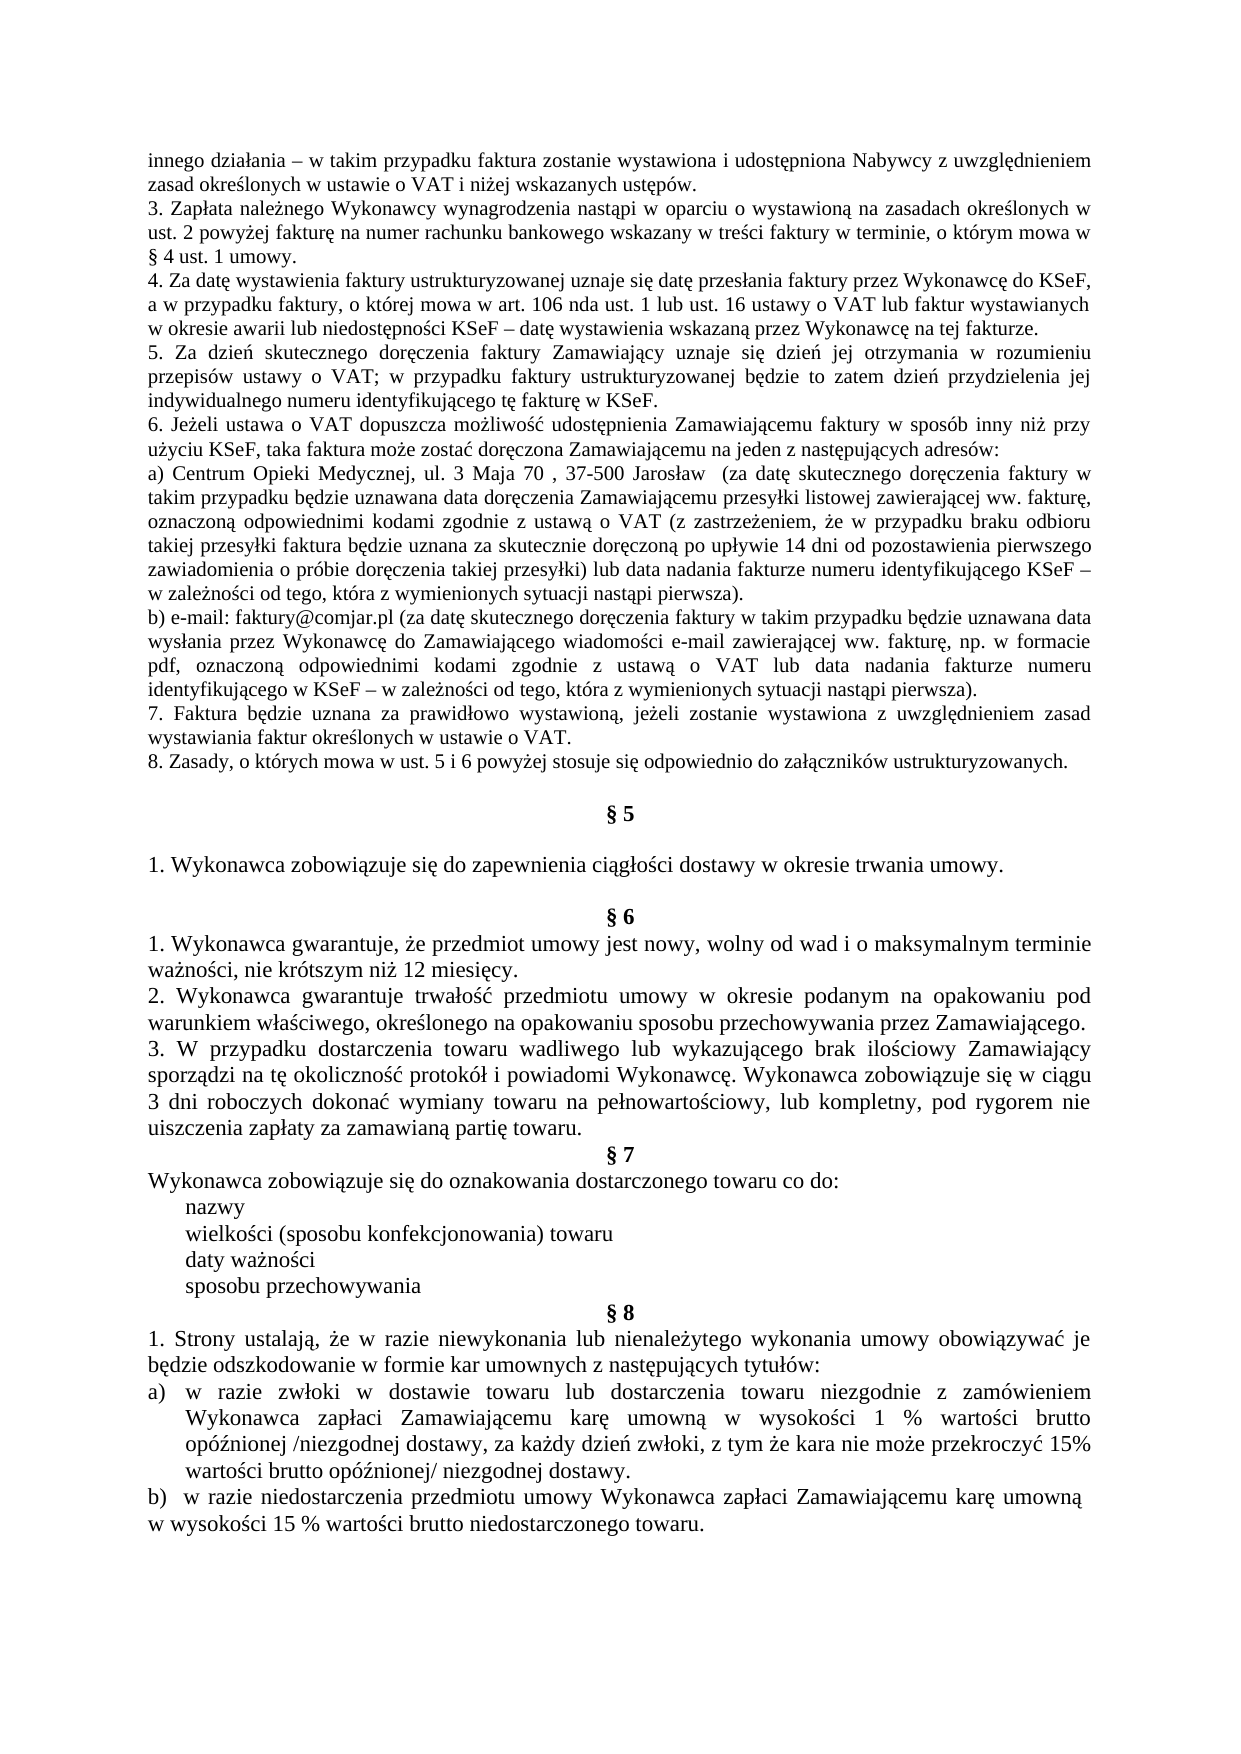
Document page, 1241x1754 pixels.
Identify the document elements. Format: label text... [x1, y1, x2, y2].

text 5. Za dzień skutecznego doręczenia faktury Zamawiający uznaje się dzień jej otrzymania w rozumieniu przepisów ustawy o VAT; w przypadku faktury ustrukturyzowanej będzie to zatem dzień przydzielenia jej indywidualnego numeru identyfikującego tę fakturę w KSeF. [148, 340, 1092, 412]
text 1. Wykonawca zobowiązuje się do zapewnienia ciągłości dostawy w okresie trwania umowy. [148, 851, 1092, 877]
text 2. Wykonawca gwarantuje trwałość przedmiotu umowy w okresie podanym na opakowaniu pod warunkiem właściwego, określonego na opakowaniu sposobu przechowywania przez Zamawiającego. [148, 982, 1092, 1035]
text 7. Faktura będzie uznana za prawidłowo wystawioną, jeżeli zostanie wystawiona z uwzględnieniem zasad wystawiania faktur określonych w ustawie o VAT. [148, 701, 1092, 749]
text wielkości (sposobu konfekcjonowania) towaru [185, 1220, 1092, 1246]
text § 5 [148, 800, 1092, 826]
text b) e-mail: faktury@comjar.pl (za datę skutecznego doręczenia faktury w takim przypadku będzie uznawana data wysłania przez Wykonawcę do Zamawiającego wiadomości e-mail zawierającej ww. fakturę, np. w formacie pdf, oznaczoną odpowiednimi kodami zgodnie z ustawą o VAT lub data nadania fakturze numeru identyfikującego w KSeF – w zależności od tego, która z wymienionych sytuacji nastąpi pierwsza). [148, 605, 1092, 701]
text daty ważności [185, 1246, 1092, 1272]
text § 8 [148, 1299, 1092, 1325]
text 3. Zapłata należnego Wykonawcy wynagrodzenia nastąpi w oparciu o wystawioną na zasadach określonych w ust. 2 powyżej fakturę na numer rachunku bankowego wskazany w treści faktury w terminie, o którym mowa w § 4 ust. 1 umowy. [148, 196, 1092, 268]
text 6. Jeżeli ustawa o VAT dopuszcza możliwość udostępnienia Zamawiającemu faktury w sposób inny niż przy użyciu KSeF, taka faktura może zostać doręczona Zamawiającemu na jeden z następujących adresów: [148, 412, 1092, 461]
text 8. Zasady, o których mowa w ust. 5 i 6 powyżej stosuje się odpowiednio do załączników ustrukturyzowanych. [148, 749, 1092, 773]
text 1. Strony ustalają, że w razie niewykonania lub nienależytego wykonania umowy obowiązywać je będzie odszkodowanie w formie kar umownych z następujących tytułów: [148, 1325, 1092, 1378]
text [148, 148, 1092, 196]
text § 7 [148, 1141, 1092, 1167]
text § 6 [148, 877, 1092, 930]
text 1. Wykonawca gwarantuje, że przedmiot umowy jest nowy, wolny od wad i o maksymalnym terminie ważności, nie krótszym niż 12 miesięcy. [148, 930, 1092, 982]
text nazwy [185, 1193, 1092, 1220]
text 4. Za datę wystawienia faktury ustrukturyzowanej uznaje się datę przesłania faktury przez Wykonawcę do KSeF, a w przypadku faktury, o której mowa w art. 106 nda ust. 1 lub ust. 16 ustawy o VAT lub faktur wystawianych w okresie awarii lub niedostępności KSeF – datę wystawienia wskazaną przez Wykonawcę na tej fakturze. [148, 268, 1092, 340]
text b) w razie niedostarczenia przedmiotu umowy Wykonawca zapłaci Zamawiającemu karę umowną w wysokości 15 % wartości brutto niedostarczonego towaru. [148, 1483, 1092, 1536]
text 3. W przypadku dostarczenia towaru wadliwego lub wykazującego brak ilościowy Zamawiający sporządzi na tę okoliczność protokół i powiadomi Wykonawcę. Wykonawca zobowiązuje się w ciągu 3 dni roboczych dokonać wymiany towaru na pełnowartościowy, lub kompletny, pod rygorem nie uiszczenia zapłaty za zamawianą partię towaru. [148, 1035, 1092, 1141]
list w razie zwłoki w dostawie towaru lub dostarczenia towaru niezgodnie z zamówieniem Wykonawca zapłaci Zamawiającemu karę umowną w wysokości 1 % wartości brutto opóźnionej /niezgodnej dostawy, za każdy dzień zwłoki, z tym że kara nie może przekroczyć 15% wartości brutto opóźnionej/ niezgodnej dostawy. [148, 1378, 1092, 1483]
text Wykonawca zobowiązuje się do oznakowania dostarczonego towaru co do: [148, 1167, 1092, 1193]
text a) Centrum Opieki Medycznej, ul. 3 Maja 70 , 37-500 Jarosław (za datę skutecznego doręczenia faktury w takim przypadku będzie uznawana data doręczenia Zamawiającemu przesyłki listowej zawierającej ww. fakturę, oznaczoną odpowiednimi kodami zgodnie z ustawą o VAT (z zastrzeżeniem, że w przypadku braku odbioru takiej przesyłki faktura będzie uznana za skutecznie doręczoną po upływie 14 dni od pozostawienia pierwszego zawiadomienia o próbie doręczenia takiej przesyłki) lub data nadania fakturze numeru identyfikującego KSeF – w zależności od tego, która z wymienionych sytuacji nastąpi pierwsza). [148, 461, 1092, 605]
text sposobu przechowywania [185, 1272, 1092, 1299]
